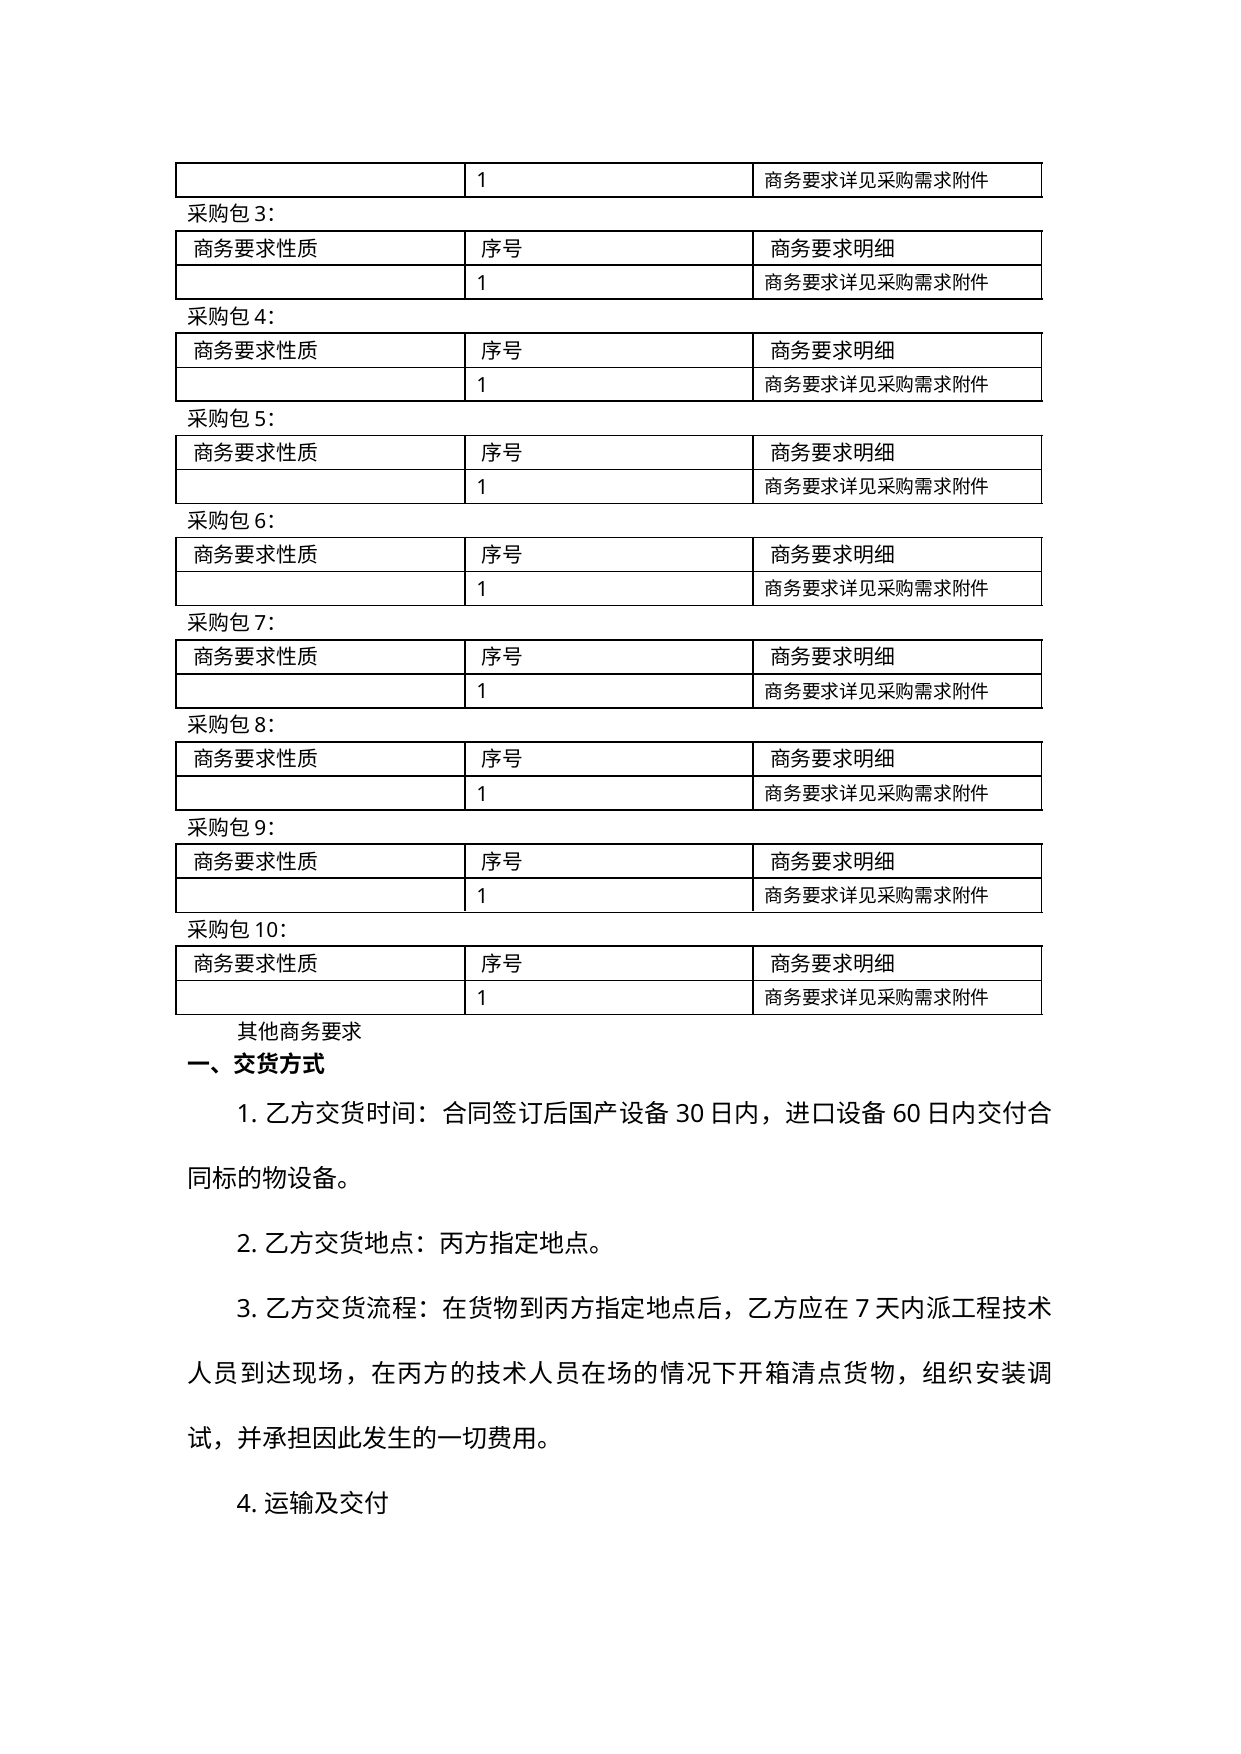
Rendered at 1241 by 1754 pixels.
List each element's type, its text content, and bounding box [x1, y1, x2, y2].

text 一、交货方式 [187, 1048, 1053, 1080]
text 3. 乙方交货流程：在货物到丙方指定地点后，乙方应在7天内派工程技术人员到达现场，在丙方的技术人员在场的情况下开箱清点货物，组织安装调试，并承担因此发生的一切费用。 [187, 1275, 1053, 1470]
table_cell 商务要求详见采购需求附件 [754, 266, 1041, 298]
table_cell 1 [466, 777, 752, 809]
table_header 序号 [466, 334, 752, 366]
table_header 商务要求明细 [754, 334, 1041, 366]
table_cell 1 [466, 266, 752, 298]
text 采购包10： [187, 913, 1053, 945]
table_header 商务要求明细 [754, 743, 1041, 775]
table_header 商务要求性质 [177, 232, 464, 264]
table_header 商务要求性质 [177, 845, 464, 877]
table_cell 商务要求详见采购需求附件 [754, 470, 1041, 503]
table_cell 1 [466, 879, 752, 911]
table_header 商务要求性质 [177, 436, 464, 468]
table_header 商务要求性质 [177, 538, 464, 571]
table_header 序号 [466, 947, 752, 979]
table_header 商务要求明细 [754, 436, 1041, 468]
table_cell [177, 572, 464, 605]
table_cell [177, 164, 464, 196]
table_header 商务要求明细 [754, 641, 1041, 673]
text 采购包8： [187, 708, 1053, 741]
table_header 序号 [466, 436, 752, 468]
table_header 商务要求性质 [177, 641, 464, 673]
table_header 序号 [466, 743, 752, 775]
table_header 序号 [466, 641, 752, 673]
table_cell 商务要求详见采购需求附件 [754, 164, 1041, 196]
text 采购包7： [187, 606, 1053, 639]
table_header 商务要求性质 [177, 743, 464, 775]
text 2. 乙方交货地点：丙方指定地点。 [187, 1210, 1053, 1275]
text 采购包4： [187, 300, 1053, 332]
table_cell [177, 368, 464, 400]
table_header 商务要求明细 [754, 947, 1041, 979]
table_cell [177, 266, 464, 298]
table_cell [177, 879, 464, 911]
text 采购包5： [187, 402, 1053, 434]
table_cell [177, 470, 464, 503]
table_cell 1 [466, 164, 752, 196]
table_header 序号 [466, 845, 752, 877]
table_cell 1 [466, 470, 752, 503]
table_header 商务要求明细 [754, 538, 1041, 571]
text 采购包9： [187, 811, 1053, 843]
table_cell 1 [466, 981, 752, 1013]
table_cell [177, 777, 464, 809]
table_cell [177, 981, 464, 1013]
table_cell 1 [466, 368, 752, 400]
table_cell 1 [466, 675, 752, 707]
table_cell 商务要求详见采购需求附件 [754, 981, 1041, 1013]
table_cell 商务要求详见采购需求附件 [754, 879, 1041, 911]
table_header 商务要求明细 [754, 232, 1041, 264]
table_cell [177, 675, 464, 707]
table_cell 商务要求详见采购需求附件 [754, 572, 1041, 605]
table_cell 商务要求详见采购需求附件 [754, 777, 1041, 809]
text 1. 乙方交货时间：合同签订后国产设备30日内，进口设备60日内交付合同标的物设备。 [187, 1080, 1053, 1210]
table_header 商务要求明细 [754, 845, 1041, 877]
text 采购包3： [187, 198, 1053, 230]
text 采购包6： [187, 504, 1053, 537]
table_cell 商务要求详见采购需求附件 [754, 675, 1041, 707]
table_header 商务要求性质 [177, 947, 464, 979]
text 4. 运输及交付 [187, 1470, 1053, 1535]
text 其他商务要求 [187, 1015, 1053, 1048]
table_cell 商务要求详见采购需求附件 [754, 368, 1041, 400]
table_header 序号 [466, 538, 752, 571]
table_header 序号 [466, 232, 752, 264]
table_cell 1 [466, 572, 752, 605]
table_header 商务要求性质 [177, 334, 464, 366]
